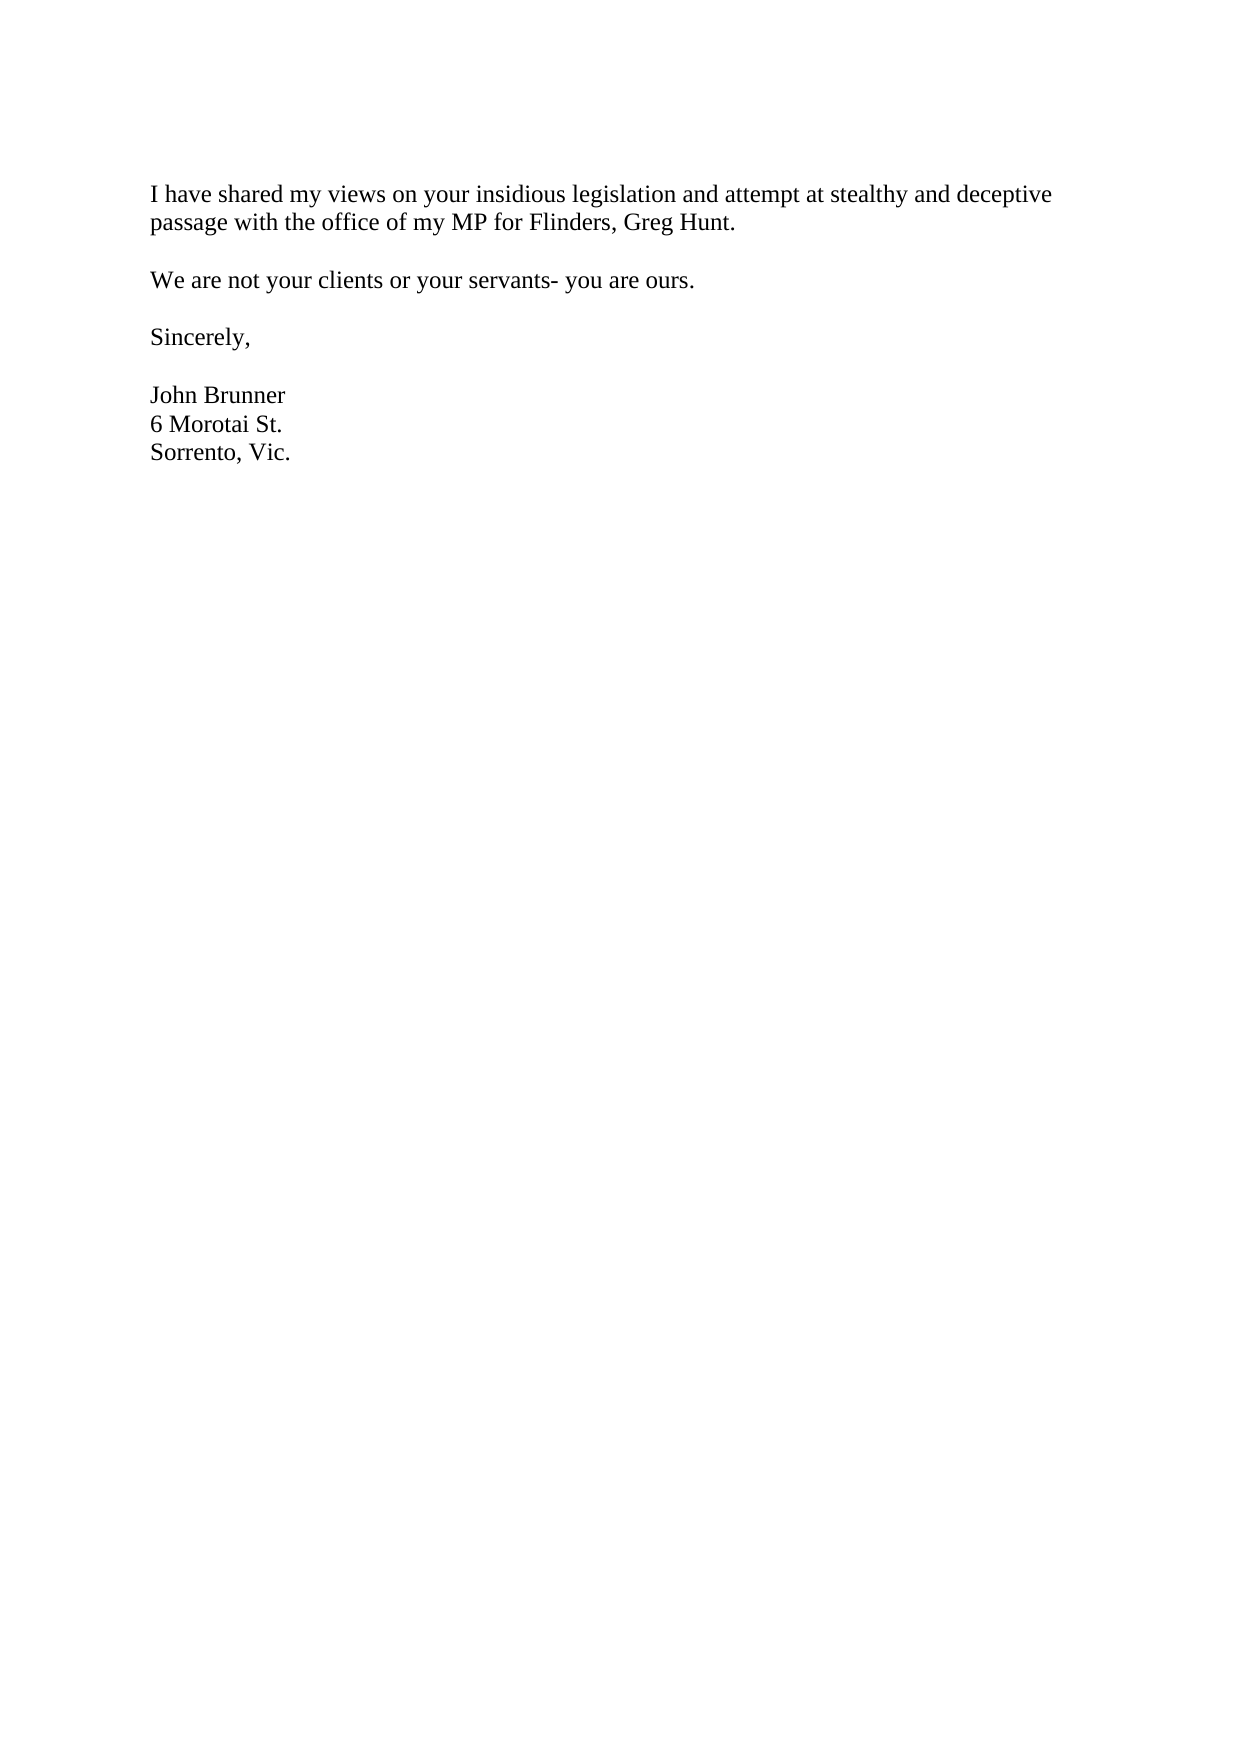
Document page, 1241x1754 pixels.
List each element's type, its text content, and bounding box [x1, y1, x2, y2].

text We are not your clients or your servants- you are ours. [150, 265, 1090, 294]
text I have shared my views on your insidious legislation and attempt at stealthy and deceptive passage with the office of my MP for Flinders, Greg Hunt. [150, 179, 1090, 236]
text 6 Morotai St. [150, 409, 1090, 437]
text Sincerely, [150, 322, 1090, 351]
text Sorrento, Vic. [150, 437, 1090, 466]
text John Brunner [150, 380, 1090, 409]
